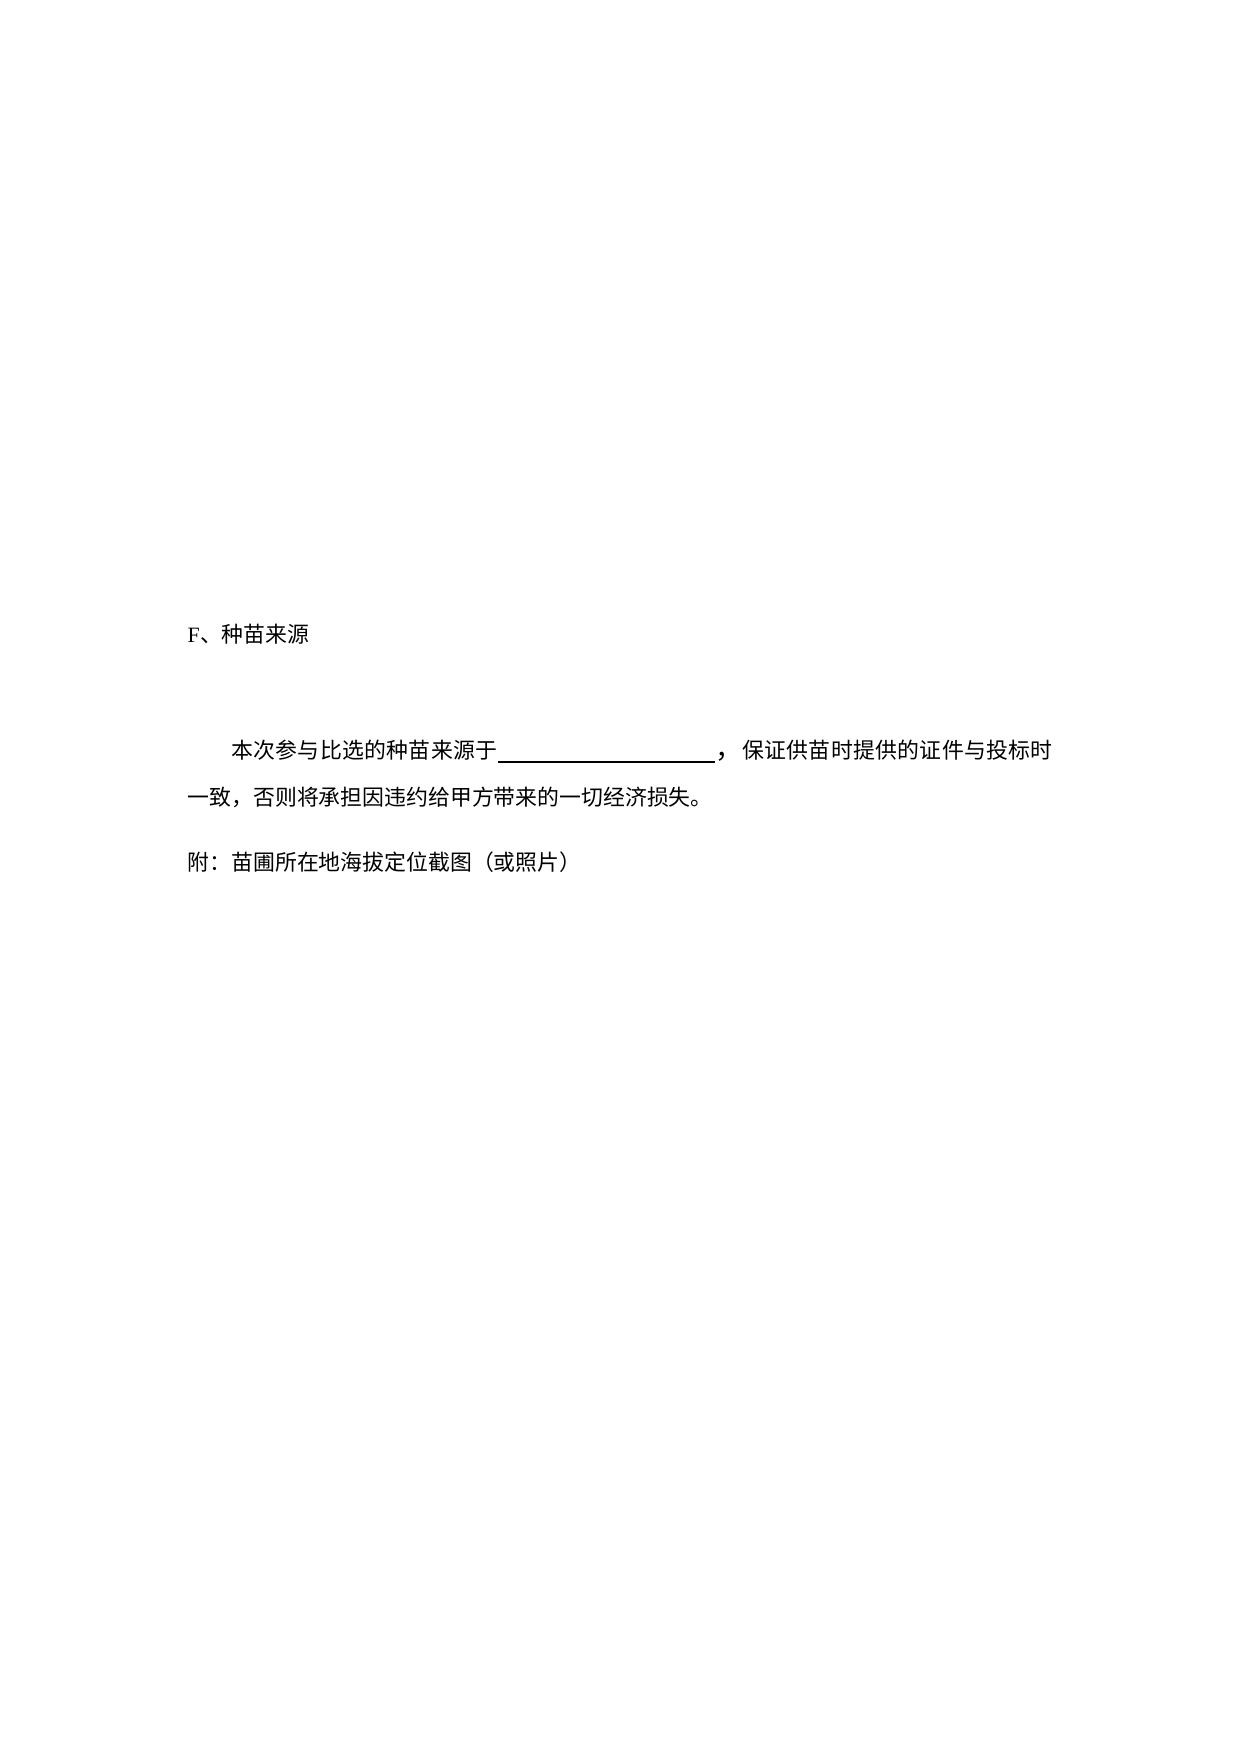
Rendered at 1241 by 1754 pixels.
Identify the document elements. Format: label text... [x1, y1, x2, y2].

list 种苗来源 [187, 617, 1053, 649]
text 本次参与比选的种苗来源于 ，保证供苗时提供的证件与投标时一致，否则将承担因违约给甲方带来的一切经济损失。 [187, 714, 1053, 812]
text 附：苗圃所在地海拔定位截图（或照片） [187, 844, 1053, 877]
